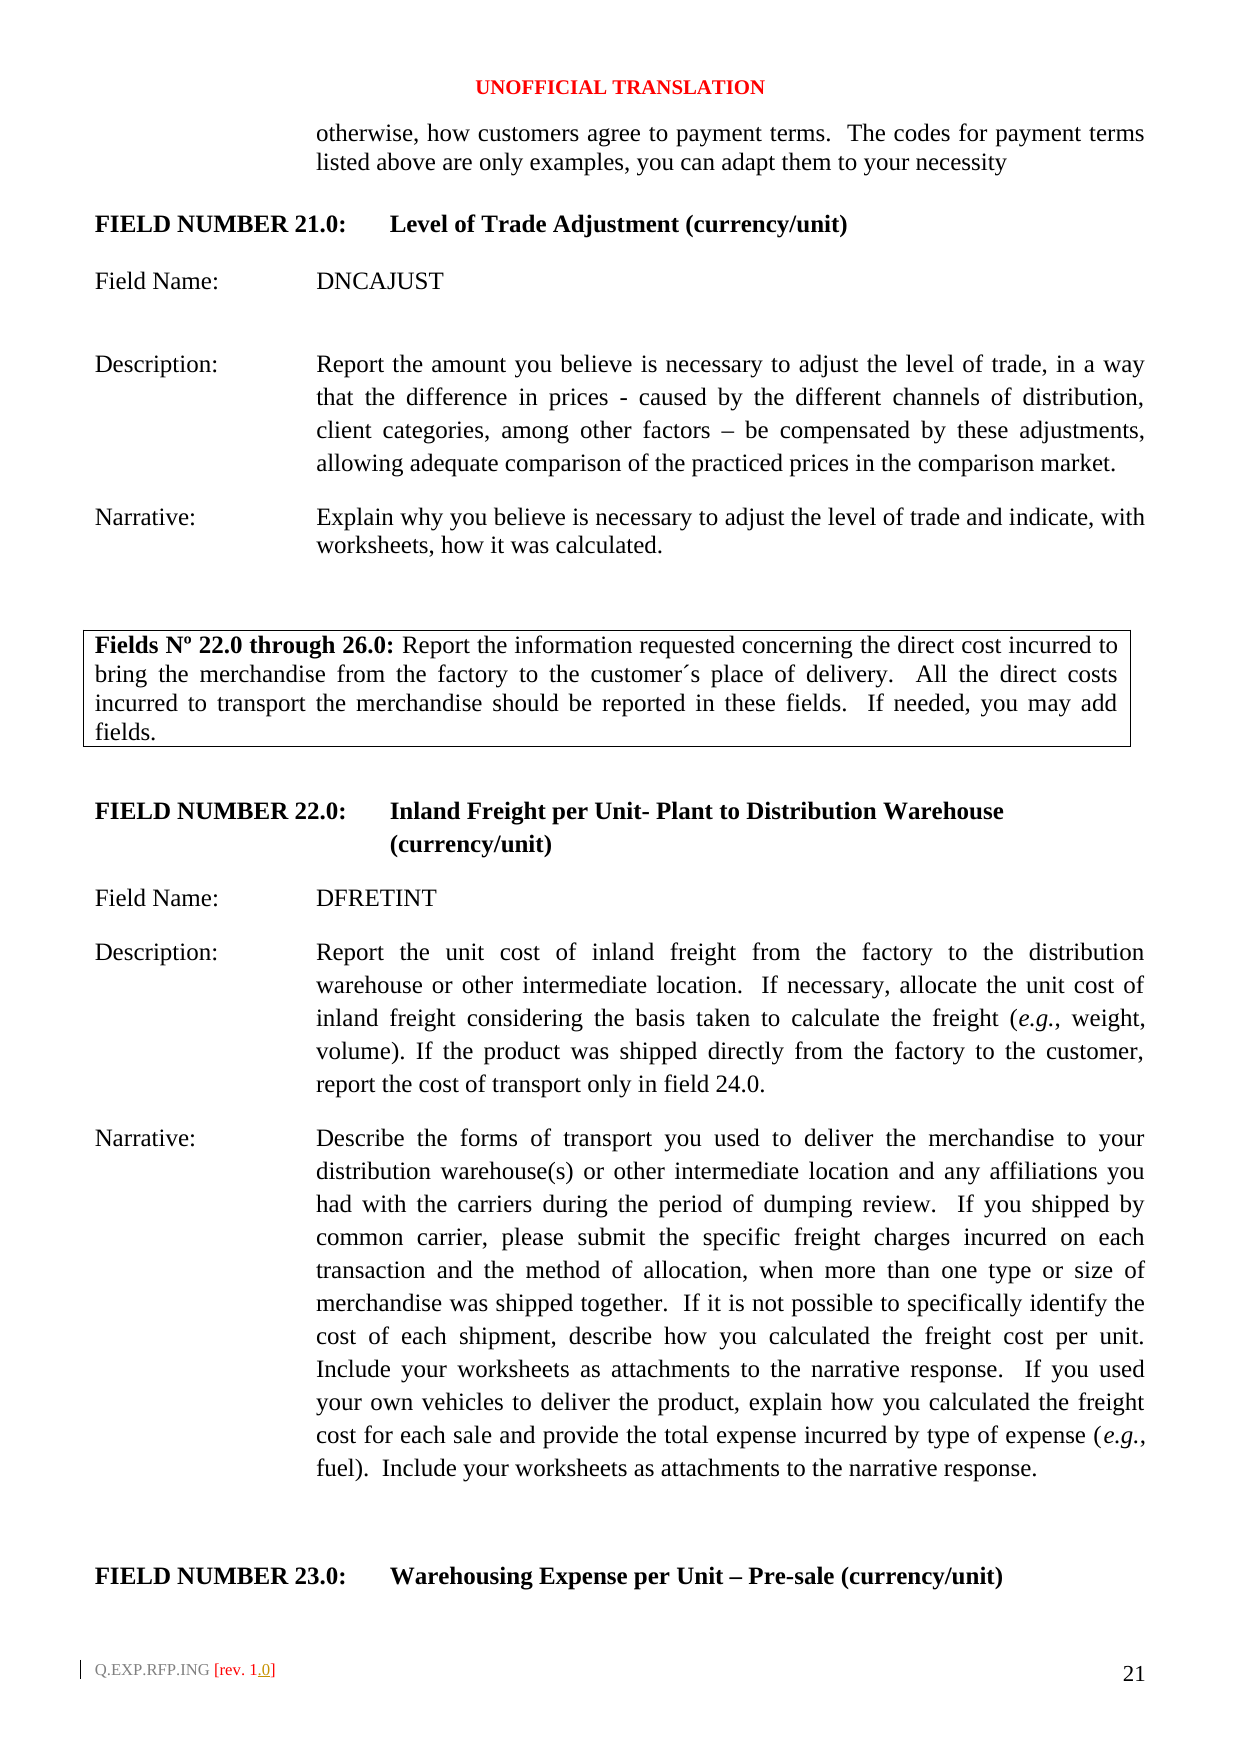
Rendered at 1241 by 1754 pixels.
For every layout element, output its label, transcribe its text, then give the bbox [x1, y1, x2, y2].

text Narrative: Describe the forms of transport you used to deliver the merchandise to your distribution warehouse(s) or other intermediate location and any affiliations you had with the carriers during the period of dumping review. If you shipped by common carrier, please submit the specific freight charges incurred on each transaction and the method of allocation, when more than one type or size of merchandise was shipped together. If it is not possible to specifically identify the cost of each shipment, describe how you calculated the freight cost per unit. Include your worksheets as attachments to the narrative response. If you used your own vehicles to deliver the product, explain how you calculated the freight cost for each sale and provide the total expense incurred by type of expense (e.g., fuel). Include your worksheets as attachments to the narrative response. [94, 1123, 1146, 1482]
text Field Name: DNCAJUST [94, 266, 1146, 295]
text Description: Report the unit cost of inland freight from the factory to the distribution warehouse or other intermediate location. If necessary, allocate the unit cost of inland freight considering the basis taken to calculate the freight (e.g., weight, volume). If the product was shipped directly from the factory to the customer, report the cost of transport only in field 24.0. [94, 937, 1146, 1098]
text Narrative: Explain why you believe is necessary to adjust the level of trade and indicate, with worksheets, how it was calculated. [94, 502, 1146, 559]
text Description: Report the amount you believe is necessary to adjust the level of trade, in a way that the difference in prices - caused by the different channels of distribution, client categories, among other factors – be compensated by these adjustments, allowing adequate comparison of the practiced prices in the comparison market. [94, 349, 1146, 477]
text FIELD NUMBER 22.0: Inland Freight per Unit- Plant to Distribution Warehouse (currency/unit) [94, 796, 1146, 858]
table_header Fields Nº 22.0 through 26.0: Report the information requested concerning the direct cost incurred to bring the merchandise from the factory to the customer´s place of delivery. All the direct costs incurred to transport the merchandise should be reported in these fields. If needed, you may add fields. [84, 631, 1130, 746]
text FIELD NUMBER 21.0: Level of Trade Adjustment (currency/unit) [94, 209, 1146, 237]
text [94, 118, 1146, 176]
text Field Name: DFRETINT [94, 883, 1146, 912]
text FIELD NUMBER 23.0: Warehousing Expense per Unit – Pre-sale (currency/unit) [94, 1561, 1146, 1589]
